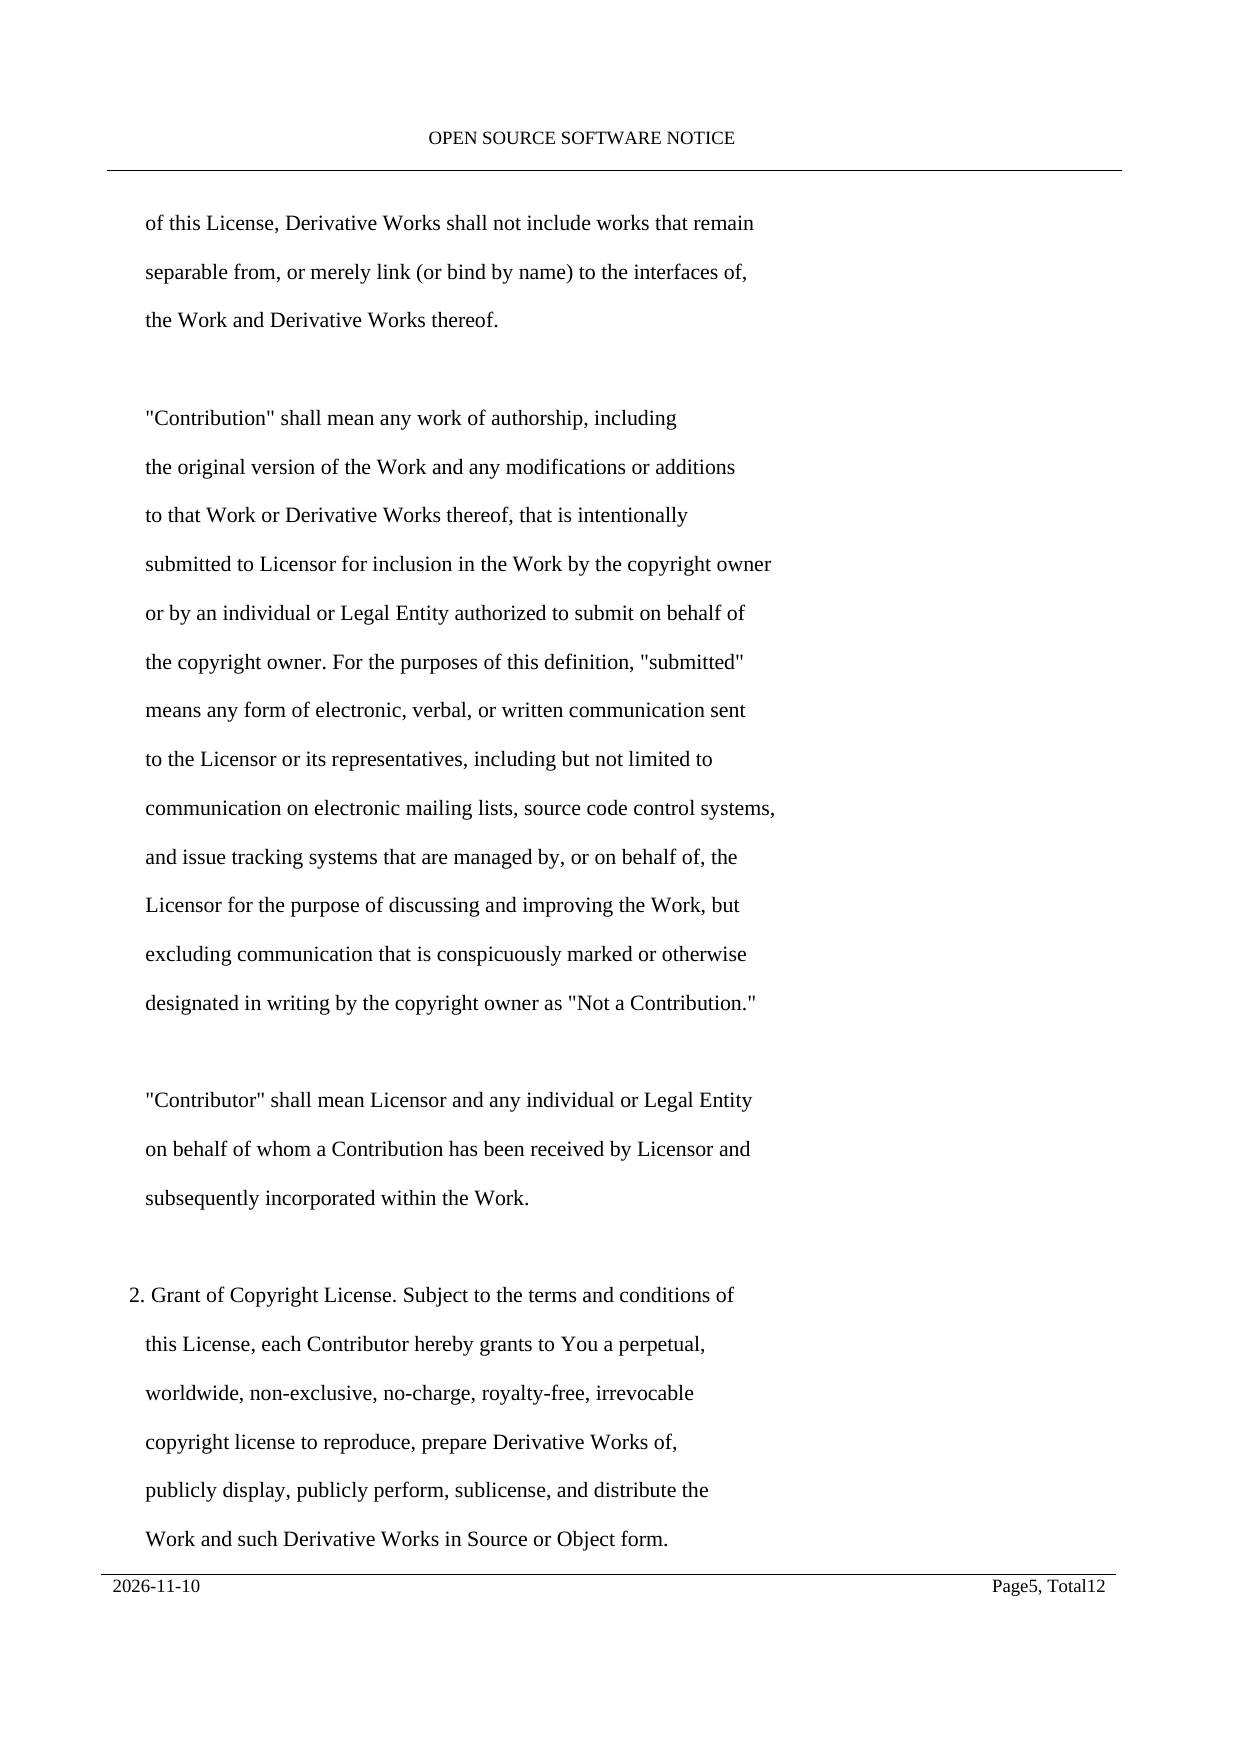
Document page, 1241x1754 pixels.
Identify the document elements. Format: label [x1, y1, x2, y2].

text [112, 206, 1128, 1555]
